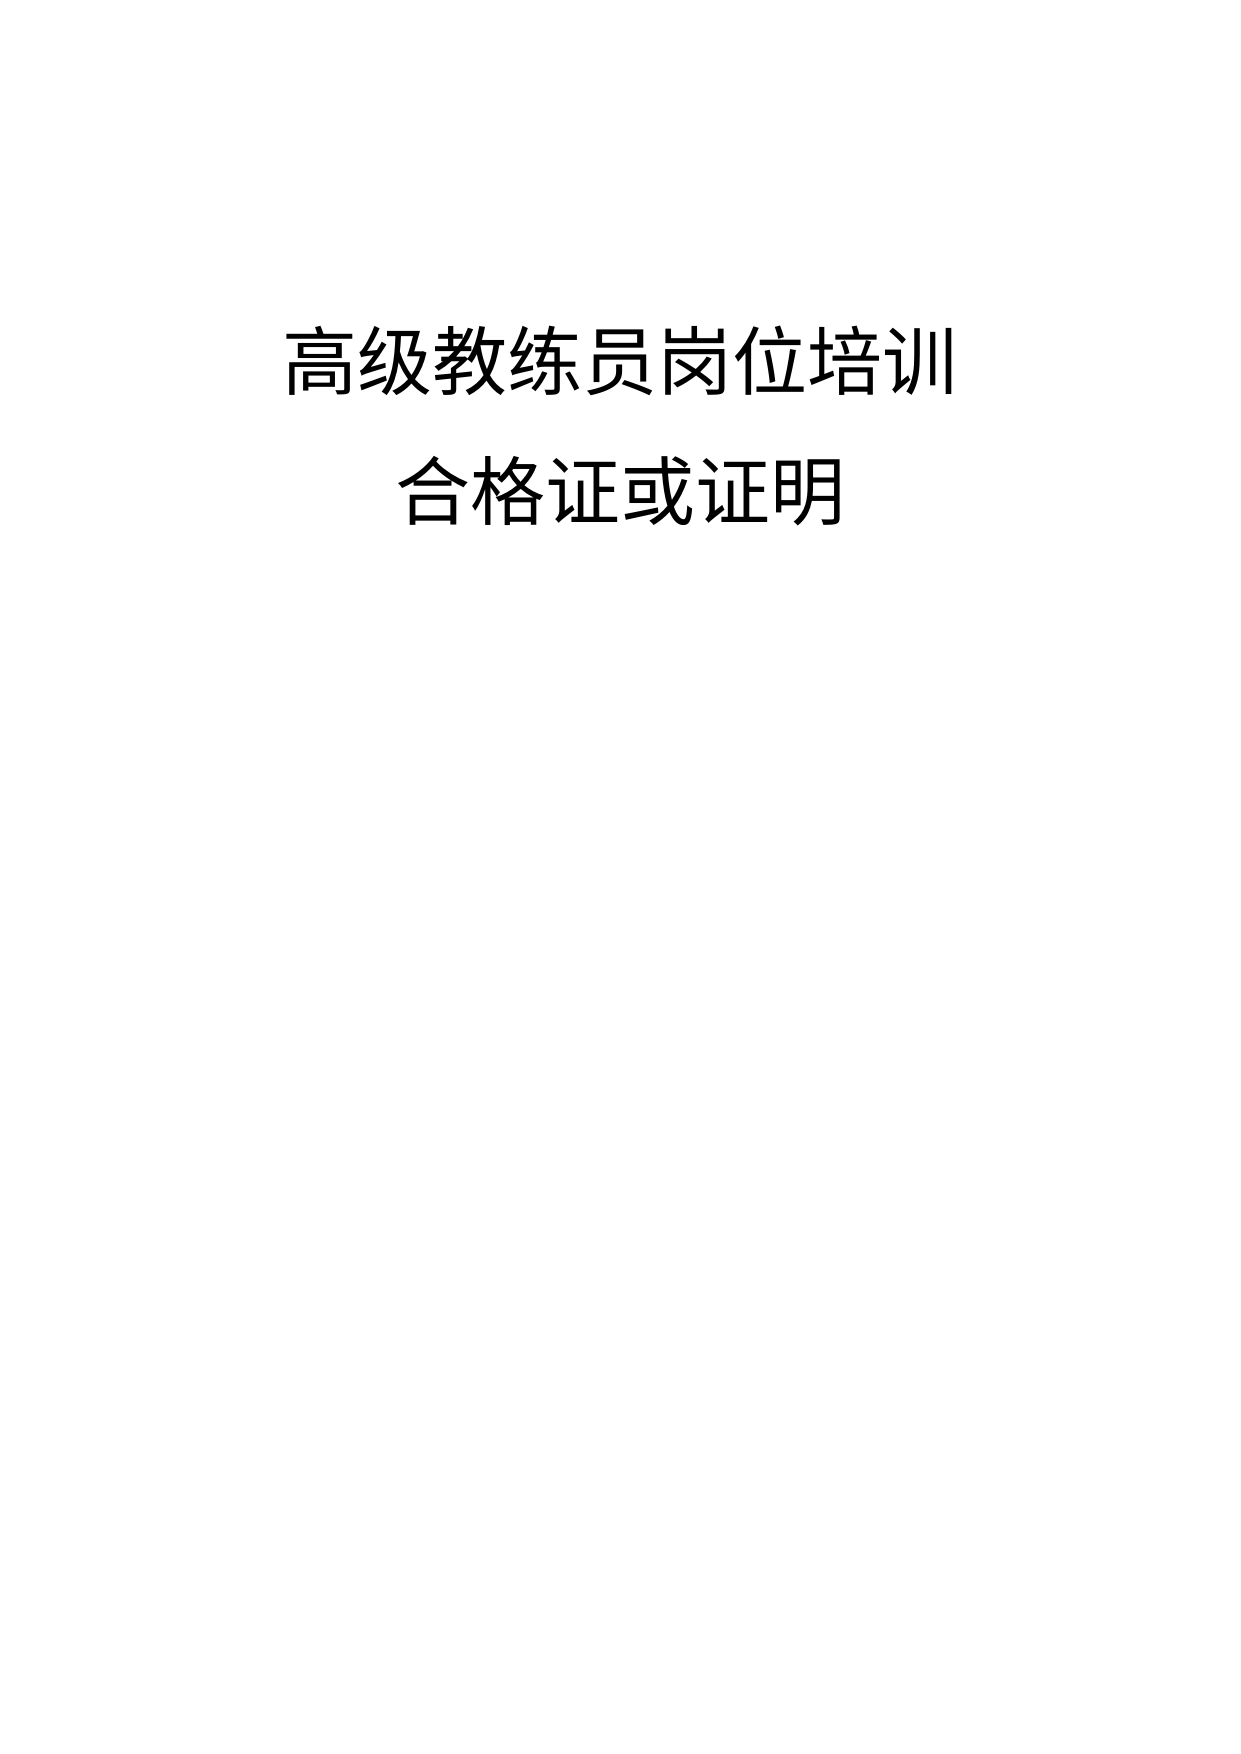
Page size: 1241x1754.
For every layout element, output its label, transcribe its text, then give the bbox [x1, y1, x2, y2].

text 高级教练员岗位培训 [165, 292, 1075, 422]
text 合格证或证明 [165, 422, 1075, 552]
